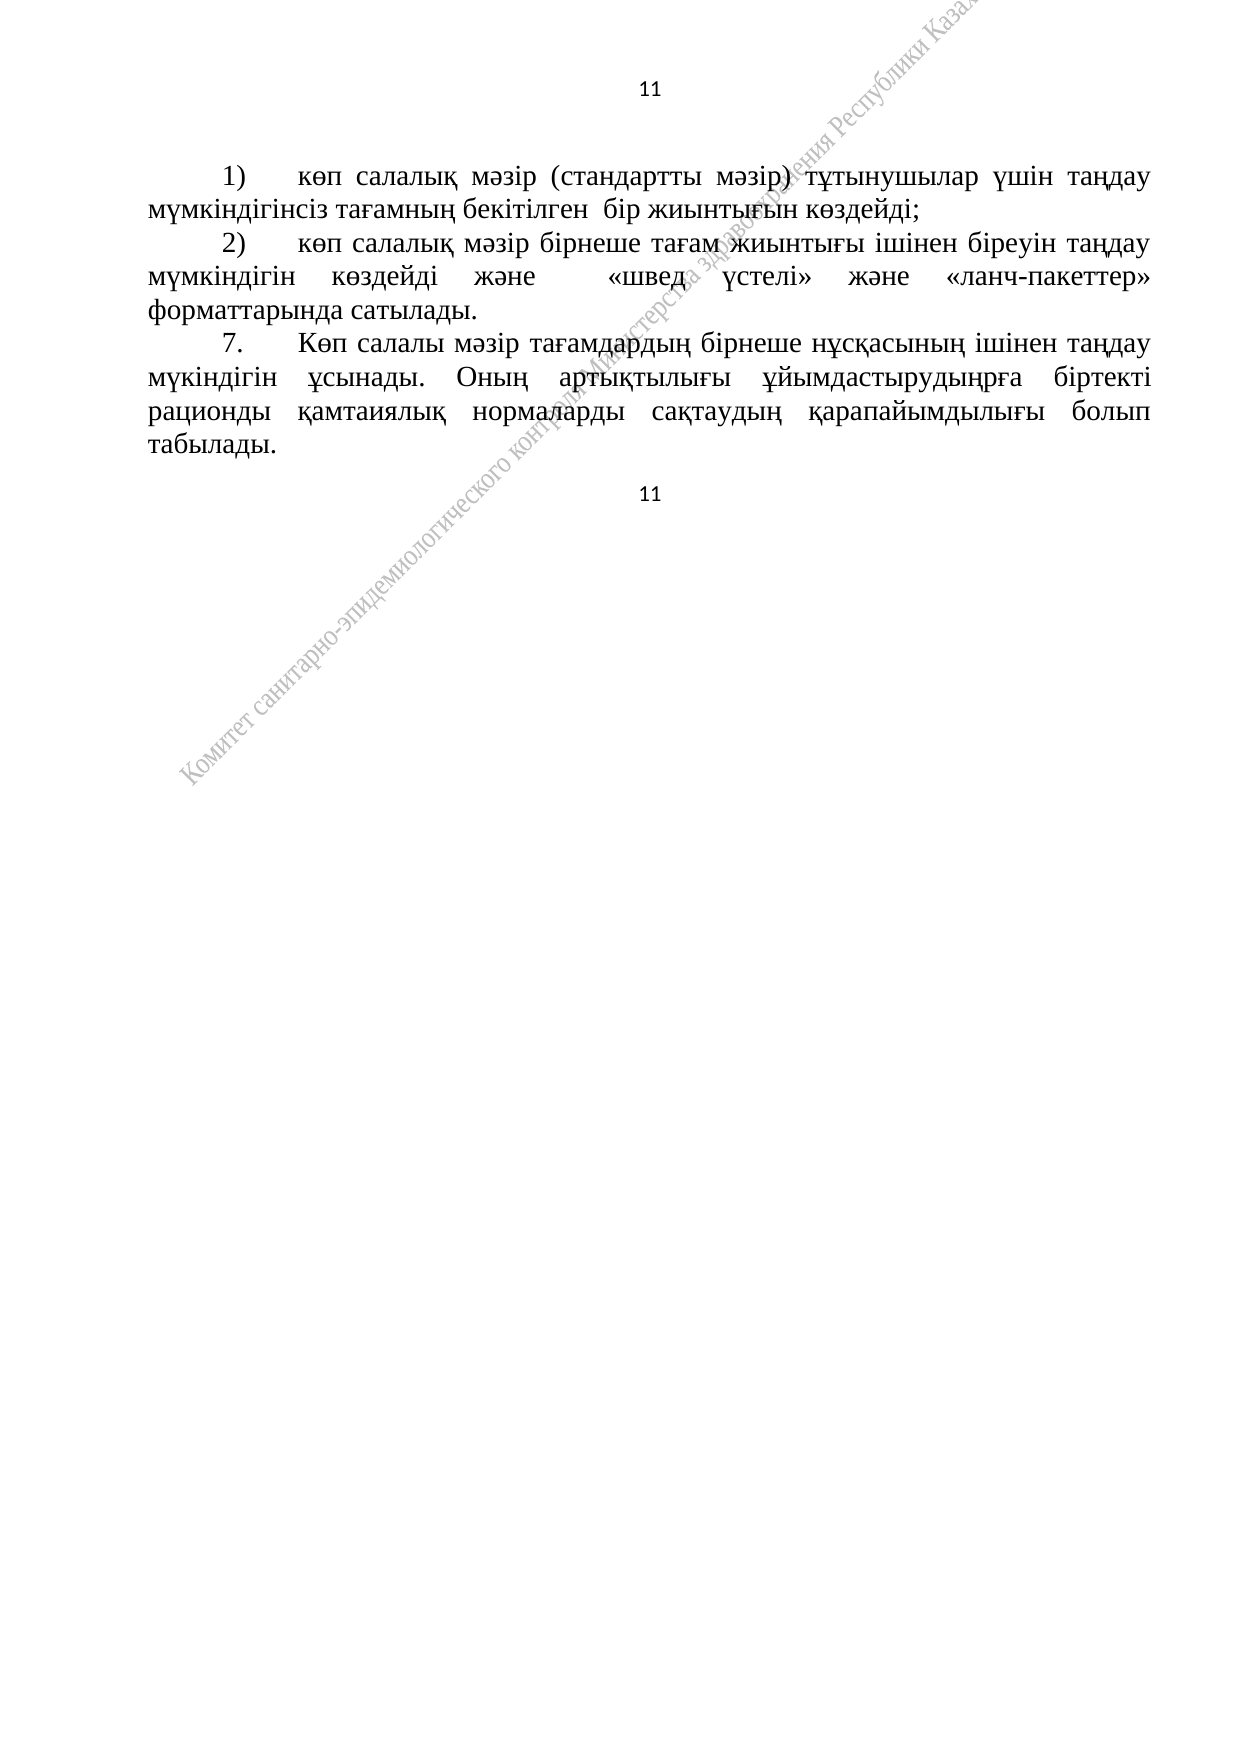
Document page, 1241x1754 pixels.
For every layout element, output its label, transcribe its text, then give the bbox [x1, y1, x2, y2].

list Көп салалы мәзір тағамдардың бірнеше нұсқасының ішінен таңдау мүкіндігін ұсынады. Оның артықтылығы ұйымдастырудыңрға біртекті рационды қамтаиялық нормаларды сақтаудың қарапайымдылығы болып табылады. [148, 326, 1152, 460]
list көп салалық мәзір (стандартты мәзір) тұтынушылар үшін таңдау мүмкіндігінсіз тағамның бекітілген бір жиынтығын көздейді; [148, 158, 1152, 225]
list көп салалық мәзір бірнеше тағам жиынтығы ішінен біреуін таңдау мүмкіндігін көздейді және «швед үстелі» және «ланч-пакеттер» форматтарында сатылады. [148, 225, 1152, 326]
